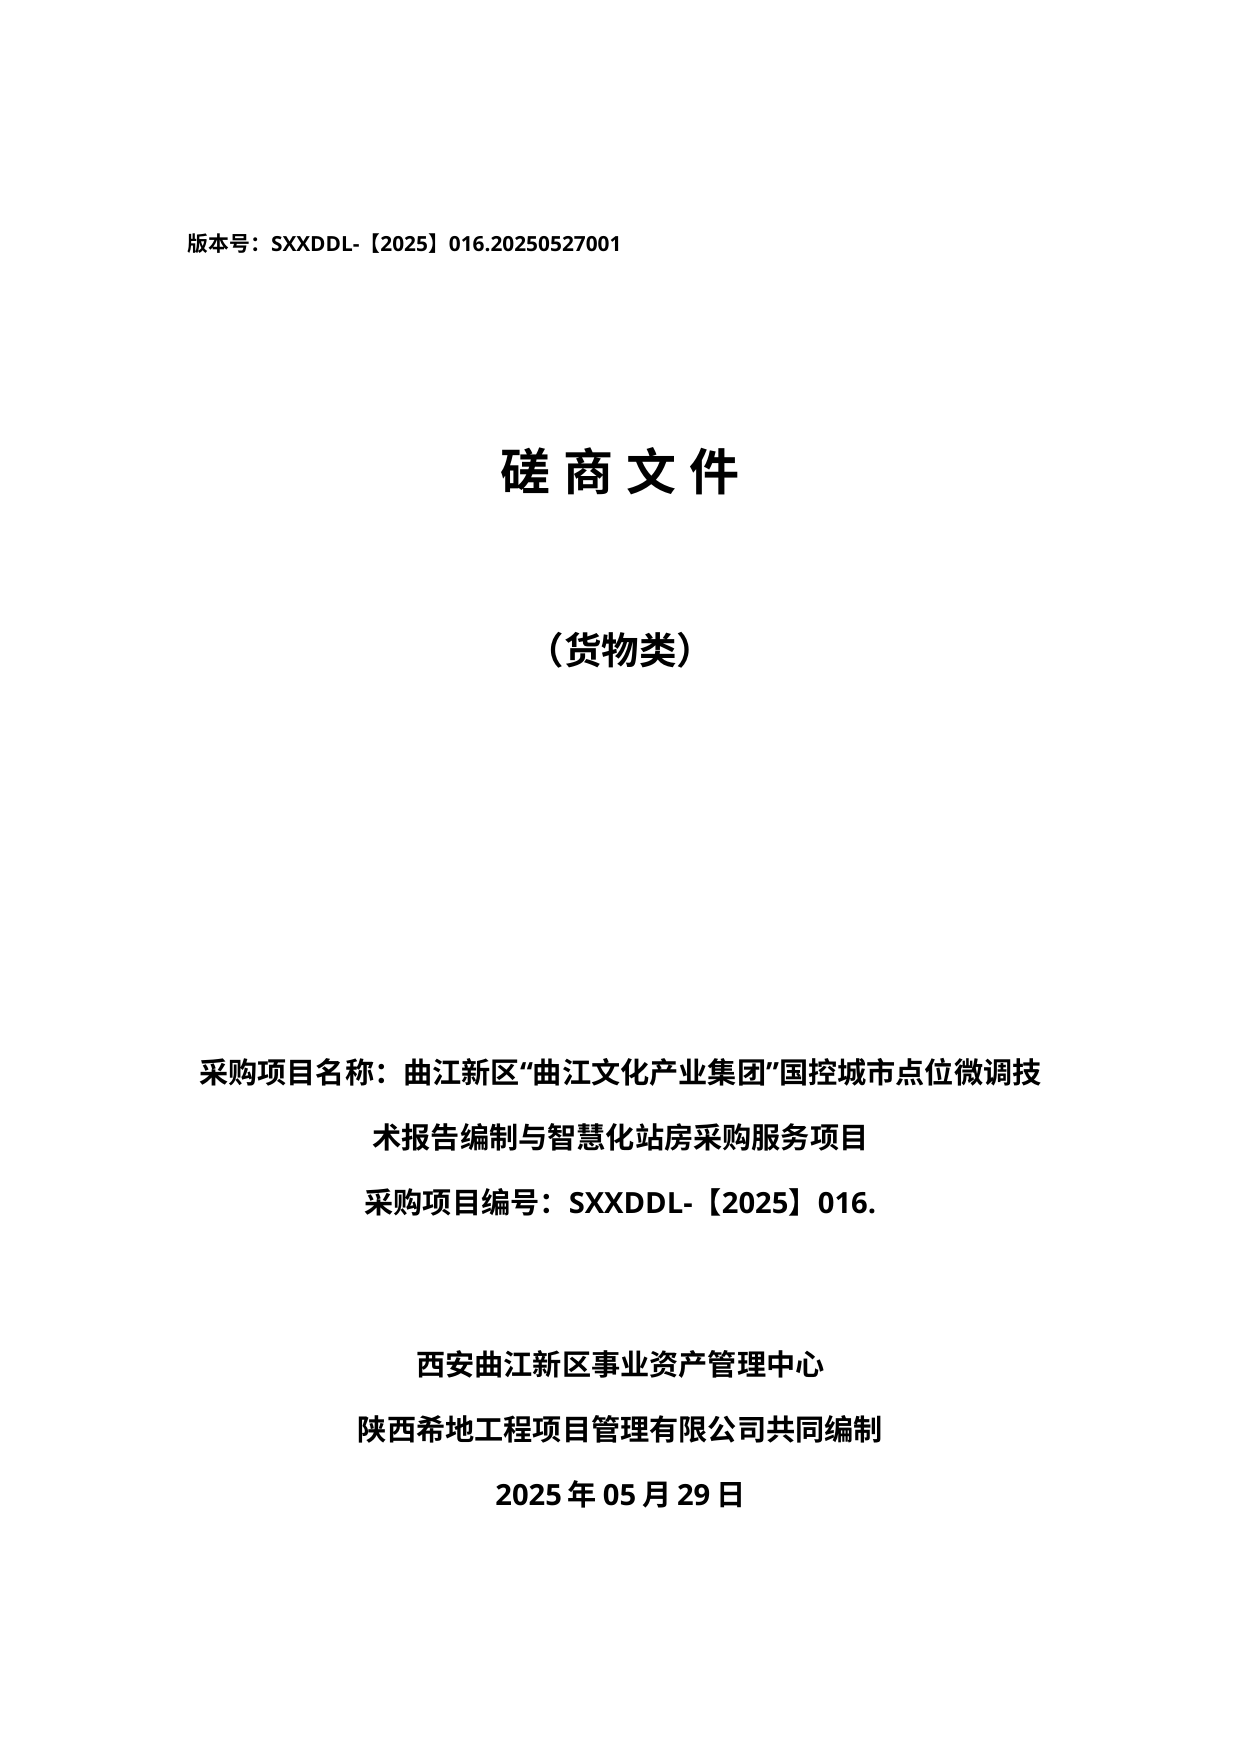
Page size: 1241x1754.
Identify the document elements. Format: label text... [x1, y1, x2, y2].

text 版本号：SXXDDL-【2025】016.20250527001 [187, 227, 1053, 422]
text 西安曲江新区事业资产管理中心 [187, 1332, 1053, 1397]
text 磋 商 文 件 [187, 422, 1053, 617]
text 陕西希地工程项目管理有限公司共同编制 [187, 1397, 1053, 1462]
text （货物类） [187, 617, 1053, 1039]
text 2025年05月29日 [187, 1462, 1053, 1527]
text 采购项目名称：曲江新区“曲江文化产业集团”国控城市点位微调技术报告编制与智慧化站房采购服务项目 [187, 1039, 1053, 1169]
text 采购项目编号：SXXDDL-【2025】016. [187, 1169, 1053, 1332]
